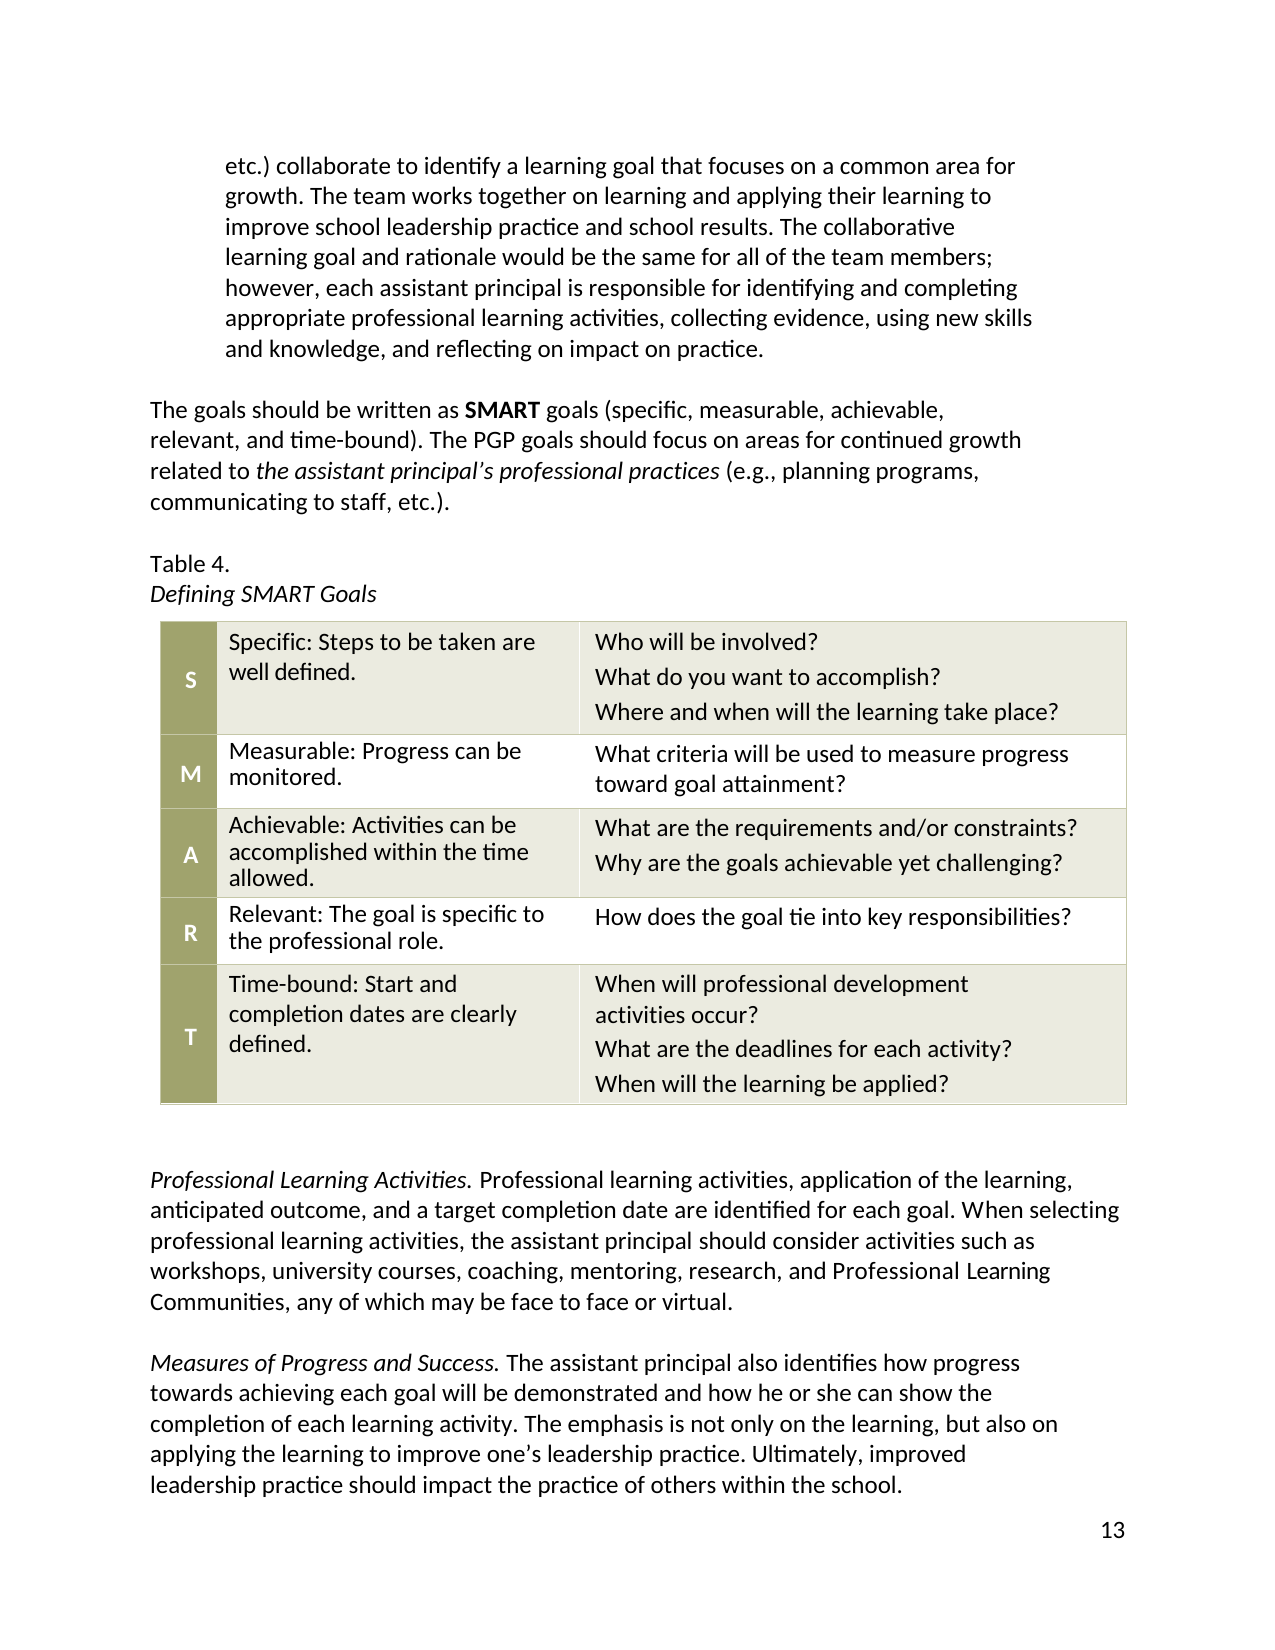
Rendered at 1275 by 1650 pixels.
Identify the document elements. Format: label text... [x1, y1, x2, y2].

table_cell R [161, 898, 217, 964]
table_cell How does the goal tie into key responsibilities? [580, 898, 1126, 964]
table_cell Time-bound: Start and completion dates are clearly defined. [217, 965, 579, 1103]
text Table 4. [150, 547, 1035, 578]
text Measures of Progress and Success. The assistant principal also identifies how progress towards achieving each goal will be demonstrated and how he or she can show the completion of each learning activity. The emphasis is not only on the learning, but also on applying the learning to improve one’s leadership practice. Ultimately, improved leadership practice should impact the practice of others within the school. [150, 1347, 1068, 1499]
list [187, 150, 1035, 364]
table_cell Relevant: The goal is specific to the professional role. [217, 898, 579, 964]
text Defining SMART Goals [150, 578, 1127, 607]
table_cell What criteria will be used to measure progress toward goal attainment? [580, 735, 1126, 808]
table_cell Achievable: Activities can be accomplished within the time allowed. [217, 809, 579, 897]
table_cell When will professional development activities occur? What are the deadlines for each activity? When will the learning be applied? [580, 965, 1126, 1103]
table_cell What are the requirements and/or constraints? Why are the goals achievable yet challenging? [580, 809, 1126, 897]
table_header Who will be involved? What do you want to accomplish? Where and when will the learning take place? [580, 622, 1126, 734]
text The goals should be written as SMART goals (specific, measurable, achievable, relevant, and time-bound). The PGP goals should focus on areas for continued growth related to the assistant principal’s professional practices (e.g., planning programs, communicating to staff, etc.). [150, 394, 1035, 516]
table_cell Measurable: Progress can be monitored. [217, 735, 579, 808]
table_cell M [161, 735, 217, 808]
table_header S [161, 622, 217, 734]
text Professional Learning Activities. Professional learning activities, application of the learning, anticipated outcome, and a target completion date are identified for each goal. When selecting professional learning activities, the assistant principal should consider activities such as workshops, university courses, coaching, mentoring, research, and Professional Learning Communities, any of which may be face to face or virtual. [150, 1164, 1125, 1316]
table_cell A [161, 809, 217, 897]
table_cell T [161, 965, 217, 1103]
table_header Specific: Steps to be taken are well defined. [217, 622, 579, 734]
